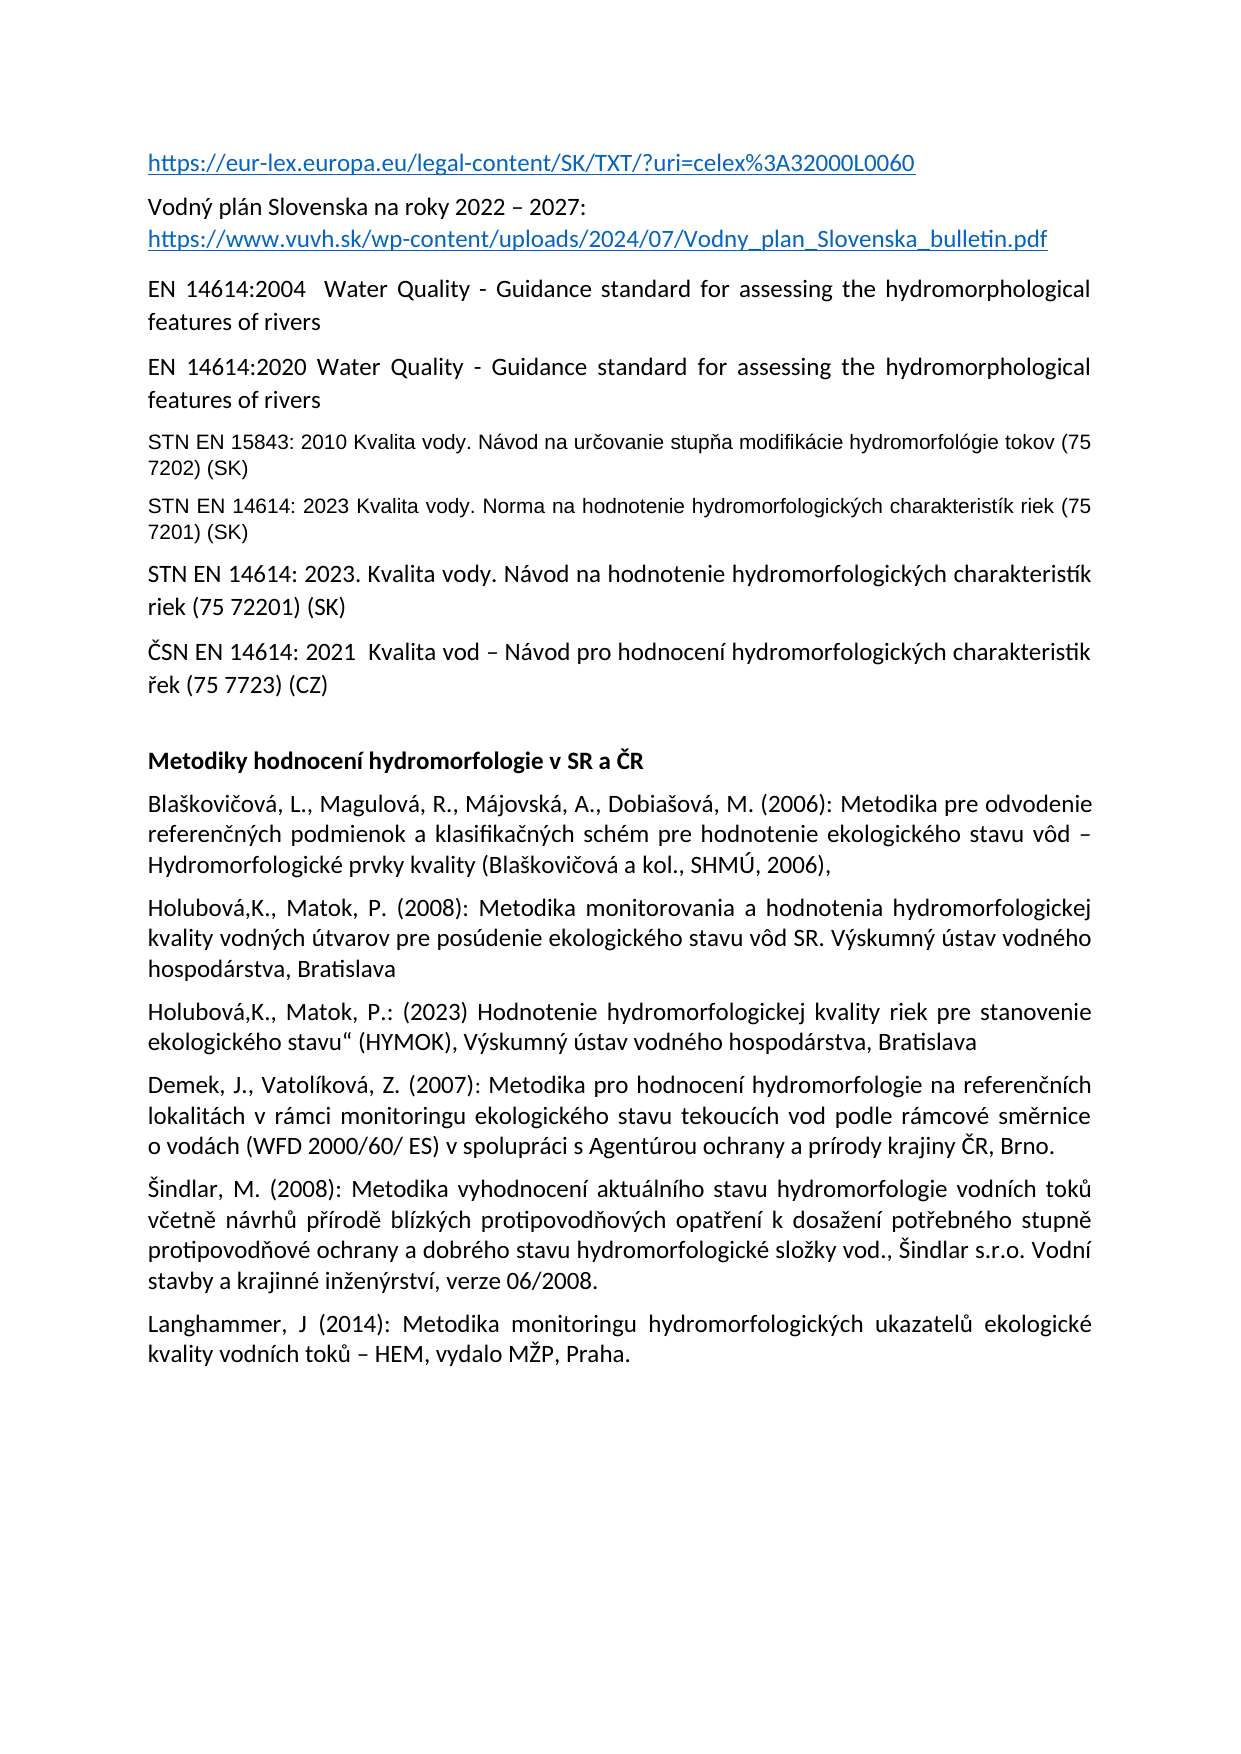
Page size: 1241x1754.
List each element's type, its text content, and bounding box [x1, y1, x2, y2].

text STN EN 15843: 2010 Kvalita vody. Návod na určovanie stupňa modifikácie hydromorfológie tokov (75 7202) (SK) [148, 430, 1093, 479]
text EN 14614:2020 Water Quality - Guidance standard for assessing the hydromorphological features of rivers [148, 351, 1093, 415]
text https://eur-lex.europa.eu/legal-content/SK/TXT/?uri=celex%3A32000L0060 [148, 148, 1093, 178]
text EN 14614:2004 Water Quality - Guidance standard for assessing the hydromorphological features of rivers [148, 273, 1093, 337]
text STN EN 14614: 2023. Kvalita vody. Návod na hodnotenie hydromorfologických charakteristík riek (75 72201) (SK) [148, 558, 1093, 622]
text Holubová,K., Matok, P.: (2023) Hodnotenie hydromorfologickej kvality riek pre stanovenie ekologického stavu“ (HYMOK), Výskumný ústav vodného hospodárstva, Bratislava [148, 996, 1093, 1057]
text Metodiky hodnocení hydromorfologie v SR a ČR [148, 745, 1093, 775]
text https://www.vuvh.sk/wp-content/uploads/2024/07/Vodny_plan_Slovenska_bulletin.pdf [148, 223, 1093, 254]
text ČSN EN 14614: 2021 Kvalita vod – Návod pro hodnocení hydromorfologických charakteristik řek (75 7723) (CZ) [148, 636, 1093, 700]
text Blaškovičová, L., Magulová, R., Májovská, A., Dobiašová, M. (2006): Metodika pre odvodenie referenčných podmienok a klasifikačných schém pre hodnotenie ekologického stavu vôd – Hydromorfologické prvky kvality (Blaškovičová a kol., SHMÚ, 2006), [148, 788, 1093, 879]
text Langhammer, J (2014): Metodika monitoringu hydromorfologických ukazatelů ekologické kvality vodních toků – HEM, vydalo MŽP, Praha. [148, 1308, 1093, 1369]
text Demek, J., Vatolíková, Z. (2007): Metodika pro hodnocení hydromorfologie na referenčních lokalitách v rámci monitoringu ekologického stavu tekoucích vod podle rámcové směrnice o vodách (WFD 2000/60/ ES) v spolupráci s Agentúrou ochrany a prírody krajiny ČR, Brno. [148, 1069, 1093, 1161]
text STN EN 14614: 2023 Kvalita vody. Norma na hodnotenie hydromorfologických charakteristík riek (75 7201) (SK) [148, 494, 1093, 544]
text Vodný plán Slovenska na roky 2022 – 2027: [148, 191, 1093, 221]
text Šindlar, M. (2008): Metodika vyhodnocení aktuálního stavu hydromorfologie vodních toků včetně návrhů přírodě blízkých protipovodňových opatření k dosažení potřebného stupně protipovodňové ochrany a dobrého stavu hydromorfologické složky vod., Šindlar s.r.o. Vodní stavby a krajinné inženýrství, verze 06/2008. [148, 1173, 1093, 1296]
text Holubová,K., Matok, P. (2008): Metodika monitorovania a hodnotenia hydromorfologickej kvality vodných útvarov pre posúdenie ekologického stavu vôd SR. Výskumný ústav vodného hospodárstva, Bratislava [148, 892, 1093, 983]
